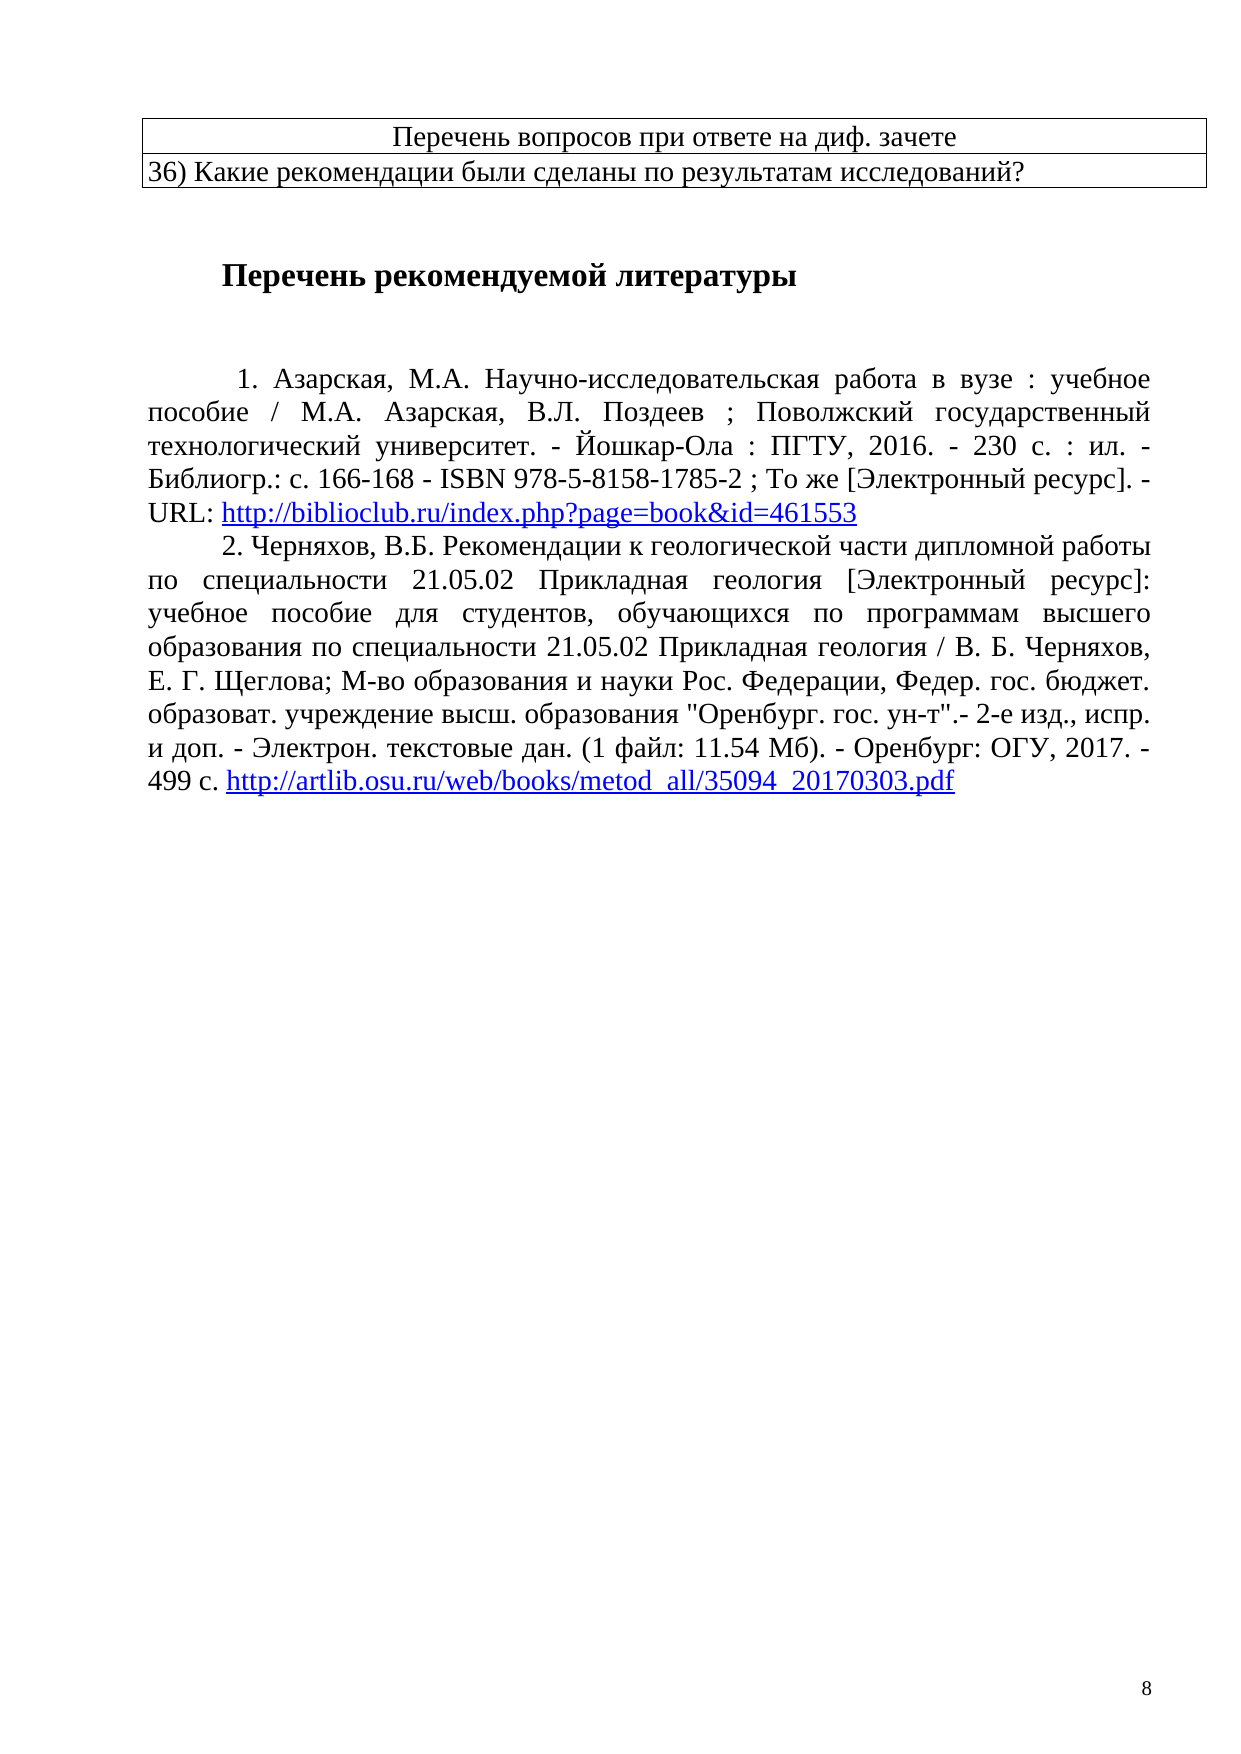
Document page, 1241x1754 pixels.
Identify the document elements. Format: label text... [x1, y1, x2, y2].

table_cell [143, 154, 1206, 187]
text 2. Черняхов, В.Б. Рекомендации к геологической части дипломной работы по специальности 21.05.02 Прикладная геология [Электронный ресурс]: учебное пособие для студентов, обучающихся по программам высшего образования по специальности 21.05.02 Прикладная геология / В. Б. Черняхов, Е. Г. Щеглова; М-во образования и науки Рос. Федерации, Федер. гос. бюджет. образоват. учреждение высш. образования "Оренбург. гос. ун-т".- 2-е изд., испр. и доп. - Электрон. текстовые дан. (1 файл: 11.54 Мб). - Оренбург: ОГУ, 2017. - 499 с. http://artlib.osu.ru/web/books/metod_all/35094_20170303.pdf [148, 528, 1152, 797]
text 1. Азарская, М.А. Научно-исследовательская работа в вузе : учебное пособие / М.А. Азарская, В.Л. Поздеев ; Поволжский государственный технологический университет. - Йошкар-Ола : ПГТУ, 2016. - 230 с. : ил. - Библиогр.: с. 166-168 - ISBN 978-5-8158-1785-2 ; То же [Электронный ресурс]. - URL: http://biblioclub.ru/index.php?page=book&id=461553 [148, 361, 1152, 528]
table_header Перечень вопросов при ответе на диф. зачете [143, 119, 1206, 153]
subtitle Перечень рекомендуемой литературы [148, 255, 1152, 294]
